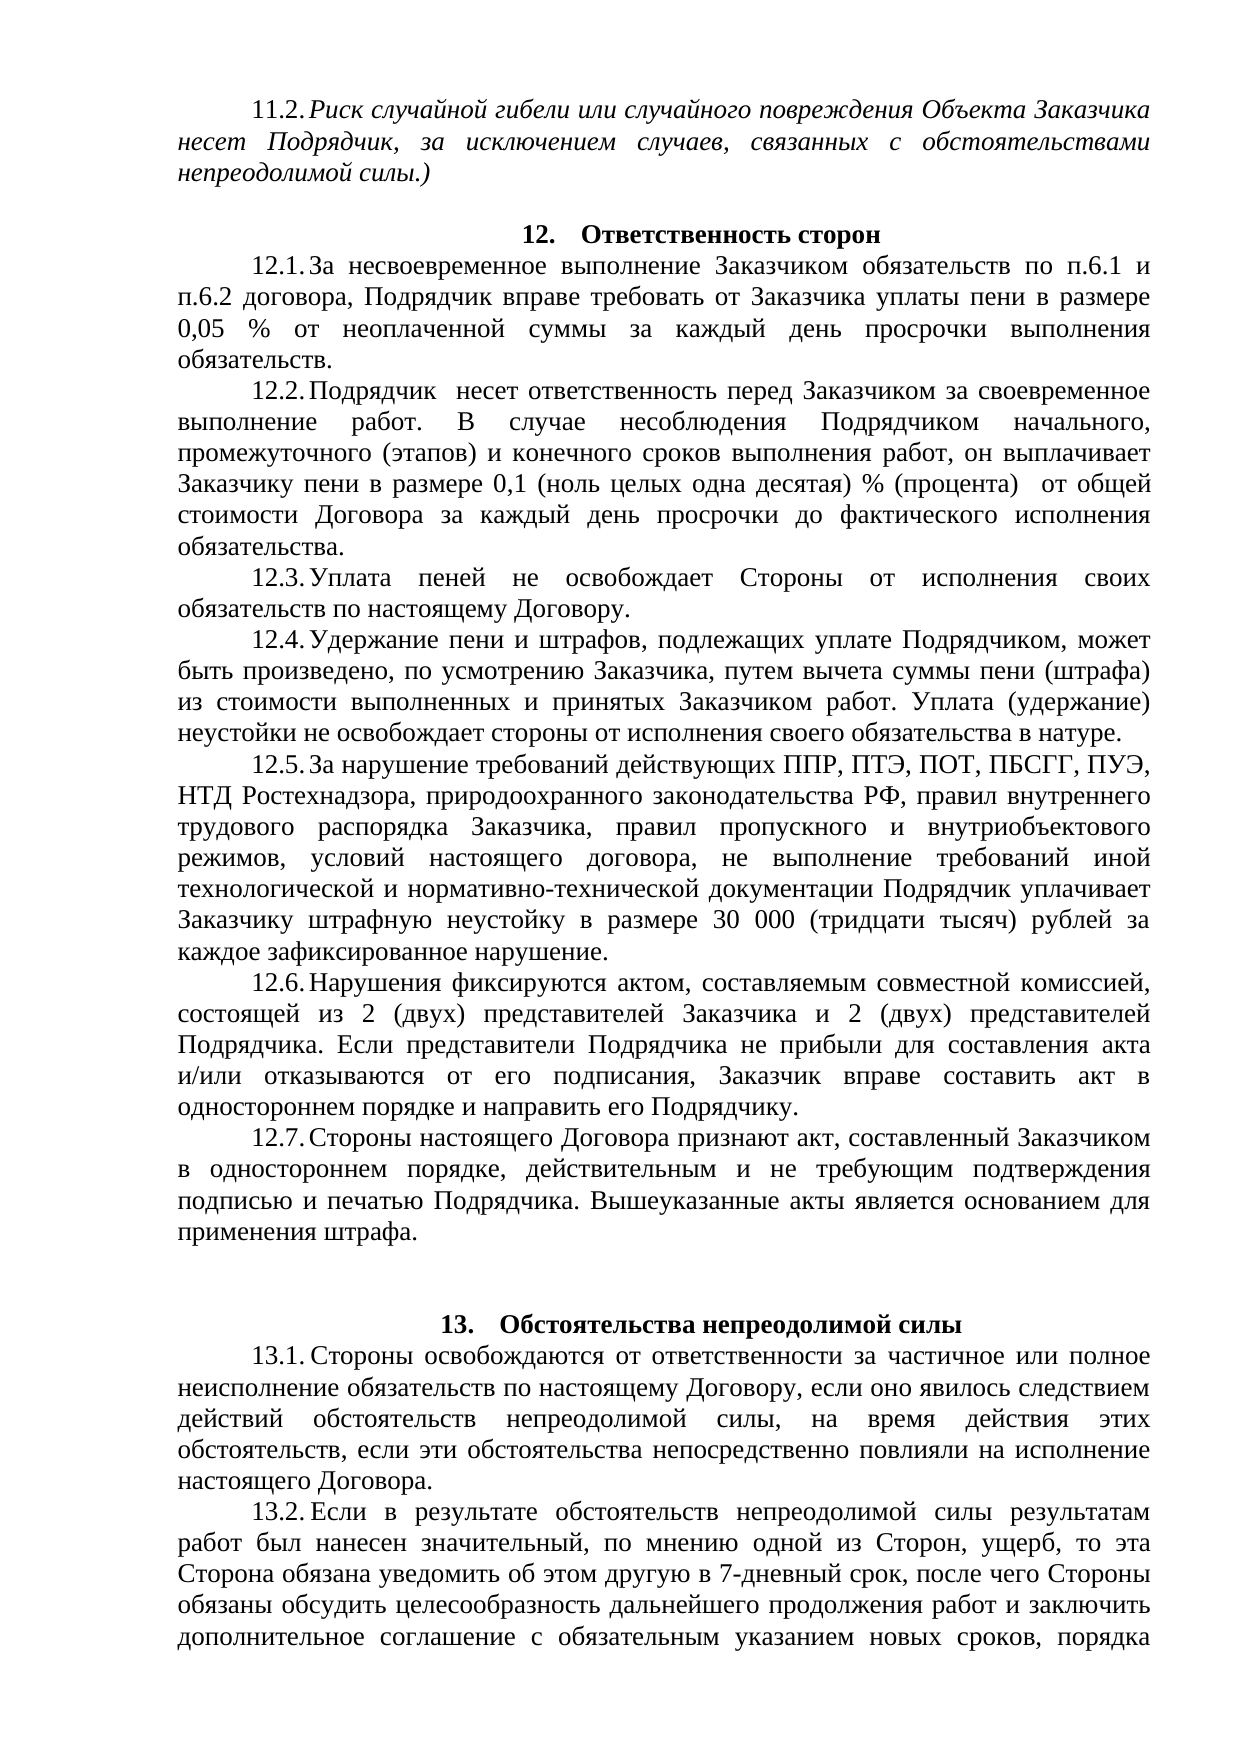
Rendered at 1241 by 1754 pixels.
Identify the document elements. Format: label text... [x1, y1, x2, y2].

list За нарушение требований действующих ППР, ПТЭ, ПОТ, ПБСГГ, ПУЭ, НТД Ростехнадзора, природоохранного законодательства РФ, правил внутреннего трудового распорядка Заказчика, правил пропускного и внутриобъектового режимов, условий настоящего договора, не выполнение требований иной технологической и нормативно-технической документации Подрядчик уплачивает Заказчику штрафную неустойку в размере 30 000 (тридцати тысяч) рублей за каждое зафиксированное нарушение. [177, 748, 1152, 966]
list Нарушения фиксируются актом, составляемым совместной комиссией, состоящей из 2 (двух) представителей Заказчика и 2 (двух) представителей Подрядчика. Если представители Подрядчика не прибыли для составления акта и/или отказываются от его подписания, Заказчик вправе составить акт в одностороннем порядке и направить его Подрядчику. [177, 966, 1152, 1121]
list Удержание пени и штрафов, подлежащих уплате Подрядчиком, может быть произведено, по усмотрению Заказчика, путем вычета суммы пени (штрафа) из стоимости выполненных и принятых Заказчиком работ. Уплата (удержание) неустойки не освобождает стороны от исполнения своего обязательства в натуре. [177, 623, 1152, 748]
list Подрядчик несет ответственность перед Заказчиком за своевременное выполнение работ. В случае несоблюдения Подрядчиком начального, промежуточного (этапов) и конечного сроков выполнения работ, он выплачивает Заказчику пени в размере 0,1 (ноль целых одна десятая) % (процента) от общей стоимости Договора за каждый день просрочки до фактического исполнения обязательства. [177, 374, 1152, 561]
list За несвоевременное выполнение Заказчиком обязательств по п.6.1 и п.6.2 договора, Подрядчик вправе требовать от Заказчика уплаты пени в размере 0,05 % от неоплаченной суммы за каждый день просрочки выполнения обязательств. [177, 249, 1152, 374]
list Стороны настоящего Договора признают акт, составленный Заказчиком в одностороннем порядке, действительным и не требующим подтверждения подписью и печатью Подрядчика. Вышеуказанные акты является основанием для применения штрафа. [177, 1121, 1152, 1246]
list Уплата пеней не освобождает Стороны от исполнения своих обязательств по настоящему Договору. [177, 561, 1152, 623]
list Обстоятельства непреодолимой силы [177, 1308, 1152, 1339]
list Риск случайной гибели или случайного повреждения Объекта Заказчика несет Подрядчик, за исключением случаев, связанных с обстоятельствами непреодолимой силы.) [177, 94, 1152, 187]
list Ответственность сторон [177, 218, 1152, 249]
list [177, 1495, 1152, 1651]
list Стороны освобождаются от ответственности за частичное или полное неисполнение обязательств по настоящему Договору, если оно явилось следствием действий обстоятельств непреодолимой силы, на время действия этих обстоятельств, если эти обстоятельства непосредственно повлияли на исполнение настоящего Договора. [177, 1339, 1152, 1495]
